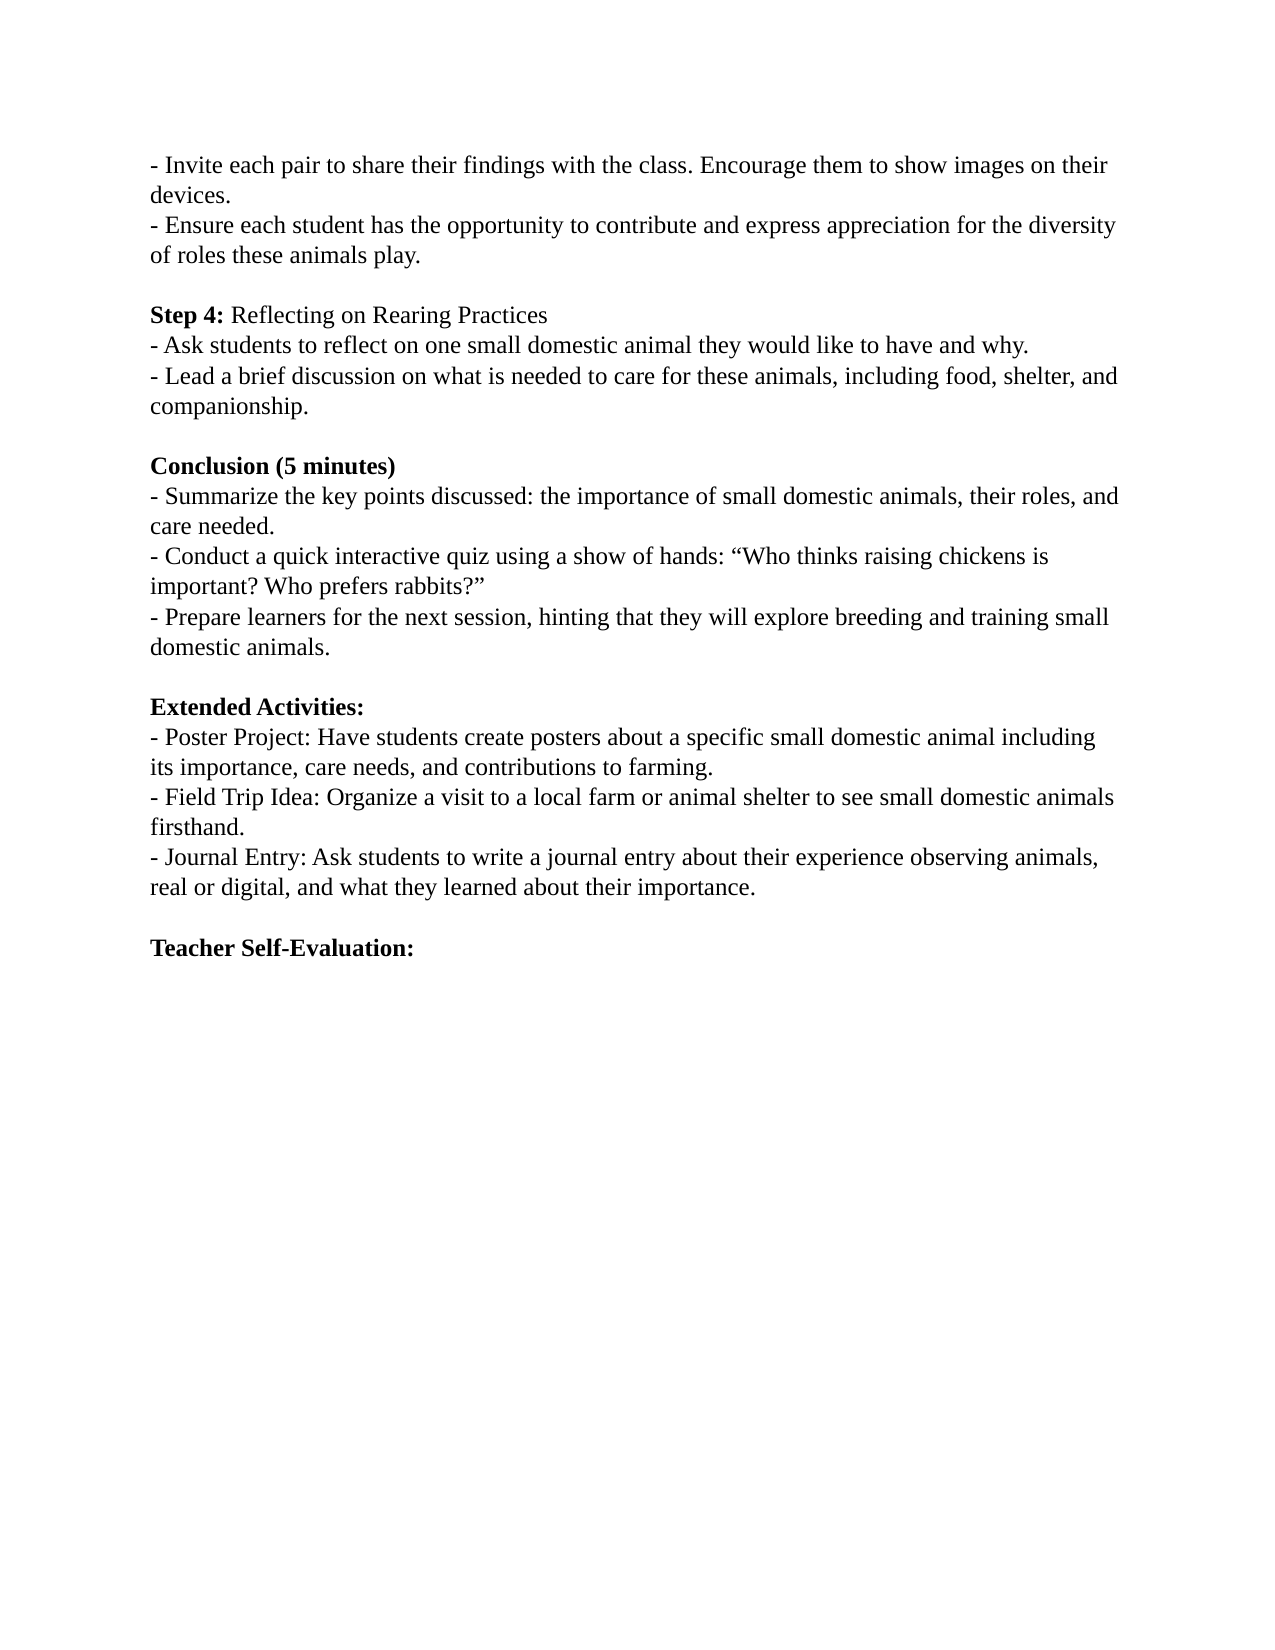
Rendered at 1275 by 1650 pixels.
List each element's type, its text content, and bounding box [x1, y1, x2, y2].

text - Ask students to reflect on one small domestic animal they would like to have and why. [150, 331, 1125, 359]
text - Conduct a quick interactive quiz using a show of hands: “Who thinks raising chickens is important? Who prefers rabbits?” [150, 541, 1125, 600]
text - Lead a brief discussion on what is needed to care for these animals, including food, shelter, and companionship. [150, 361, 1125, 419]
text - Prepare learners for the next session, hinting that they will explore breeding and training small domestic animals. [150, 602, 1125, 660]
text Extended Activities: [150, 692, 1125, 721]
text - Invite each pair to share their findings with the class. Encourage them to show images on their devices. [150, 150, 1125, 209]
text - Poster Project: Have students create posters about a specific small domestic animal including its importance, care needs, and contributions to farming. [150, 722, 1125, 781]
text - Journal Entry: Ask students to write a journal entry about their experience observing animals, real or digital, and what they learned about their importance. [150, 842, 1125, 901]
text - Ensure each student has the opportunity to contribute and express appreciation for the diversity of roles these animals play. [150, 210, 1125, 269]
text Step 4: Reflecting on Rearing Practices [150, 301, 1125, 329]
text - Field Trip Idea: Organize a visit to a local farm or animal shelter to see small domestic animals firsthand. [150, 782, 1125, 841]
text Conclusion (5 minutes) [150, 451, 1125, 480]
text Teacher Self-Evaluation: [150, 933, 1125, 961]
text - Summarize the key points discussed: the importance of small domestic animals, their roles, and care needed. [150, 481, 1125, 540]
